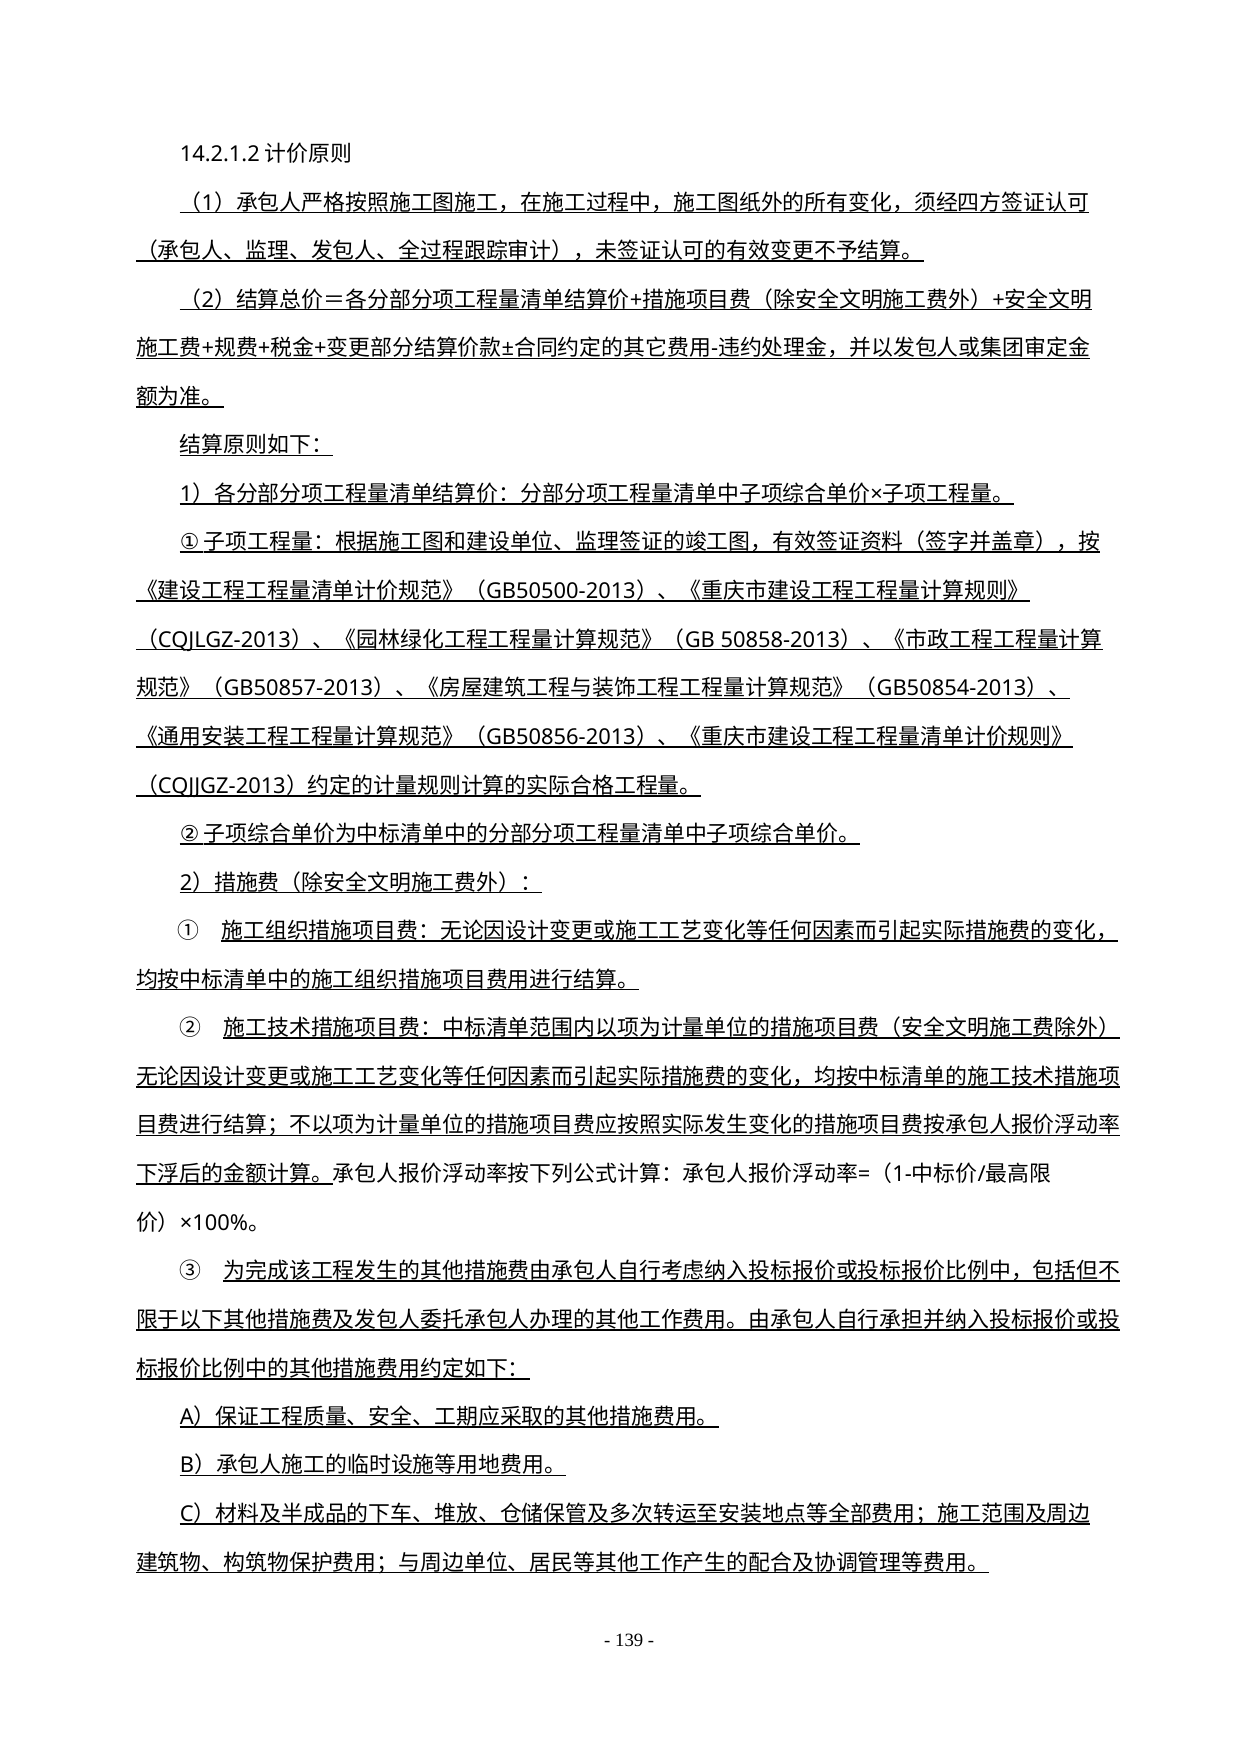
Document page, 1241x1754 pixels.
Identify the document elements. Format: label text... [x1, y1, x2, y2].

text 结算原则如下： [136, 427, 1111, 459]
text 1）各分部分项工程量清单结算价：分部分项工程量清单中子项综合单价×子项工程量。 [136, 475, 1111, 508]
text C）材料及半成品的下车、堆放、仓储保管及多次转运至安装地点等全部费用；施工范围及周边建筑物、构筑物保护费用；与周边单位、居民等其他工作产生的配合及协调管理等费用。 [136, 1495, 1111, 1577]
text （1）承包人严格按照施工图施工，在施工过程中，施工图纸外的所有变化，须经四方签证认可（承包人、监理、发包人、全过程跟踪审计），未签证认可的有效变更不予结算。 [136, 184, 1111, 265]
text ①子项工程量：根据施工图和建设单位、监理签证的竣工图，有效签证资料（签字并盖章），按《建设工程工程量清单计价规范》（GB50500-2013）、《重庆市建设工程工程量计算规则》（CQJLGZ-2013）、《园林绿化工程工程量计算规范》（GB 50858-2013）、《市政工程工程量计算规范》（GB50857-2013）、《房屋建筑工程与装饰工程工程量计算规范》（GB50854-2013）、《通用安装工程工程量计算规范》（GB50856-2013）、《重庆市建设工程工程量清单计价规则》（CQJJGZ-2013）约定的计量规则计算的实际合格工程量。 [136, 524, 1111, 800]
text B）承包人施工的临时设施等用地费用。 [136, 1447, 1111, 1479]
text ②子项综合单价为中标清单中的分部分项工程量清单中子项综合单价。 [136, 816, 1111, 848]
list 施工组织措施项目费：无论因设计变更或施工工艺变化等任何因素而引起实际措施费的变化，均按中标清单中的施工组织措施项目费用进行结算。 [136, 912, 1111, 994]
text 14.2.1.2计价原则 [136, 136, 1111, 168]
list 为完成该工程发生的其他措施费由承包人自行考虑纳入投标报价或投标报价比例中，包括但不限于以下其他措施费及发包人委托承包人办理的其他工作费用。由承包人自行承担并纳入投标报价或投标报价比例中的其他措施费用约定如下： [136, 1253, 1122, 1383]
list 施工技术措施项目费：中标清单范围内以项为计量单位的措施项目费（安全文明施工费除外）无论因设计变更或施工工艺变化等任何因素而引起实际措施费的变化，均按中标清单的施工技术措施项目费进行结算；不以项为计量单位的措施项目费应按照实际发生变化的措施项目费按承包人报价浮动率下浮后的金额计算。承包人报价浮动率按下列公式计算：承包人报价浮动率=（1-中标价/最高限价）×100%。 [136, 1009, 1122, 1237]
text 2）措施费（除安全文明施工费外）： [136, 864, 1111, 897]
text A）保证工程质量、安全、工期应采取的其他措施费用。 [136, 1399, 1111, 1431]
text （2）结算总价＝各分部分项工程量清单结算价+措施项目费（除安全文明施工费外）+安全文明施工费+规费+税金+变更部分结算价款±合同约定的其它费用-违约处理金，并以发包人或集团审定金额为准。 [136, 281, 1111, 411]
